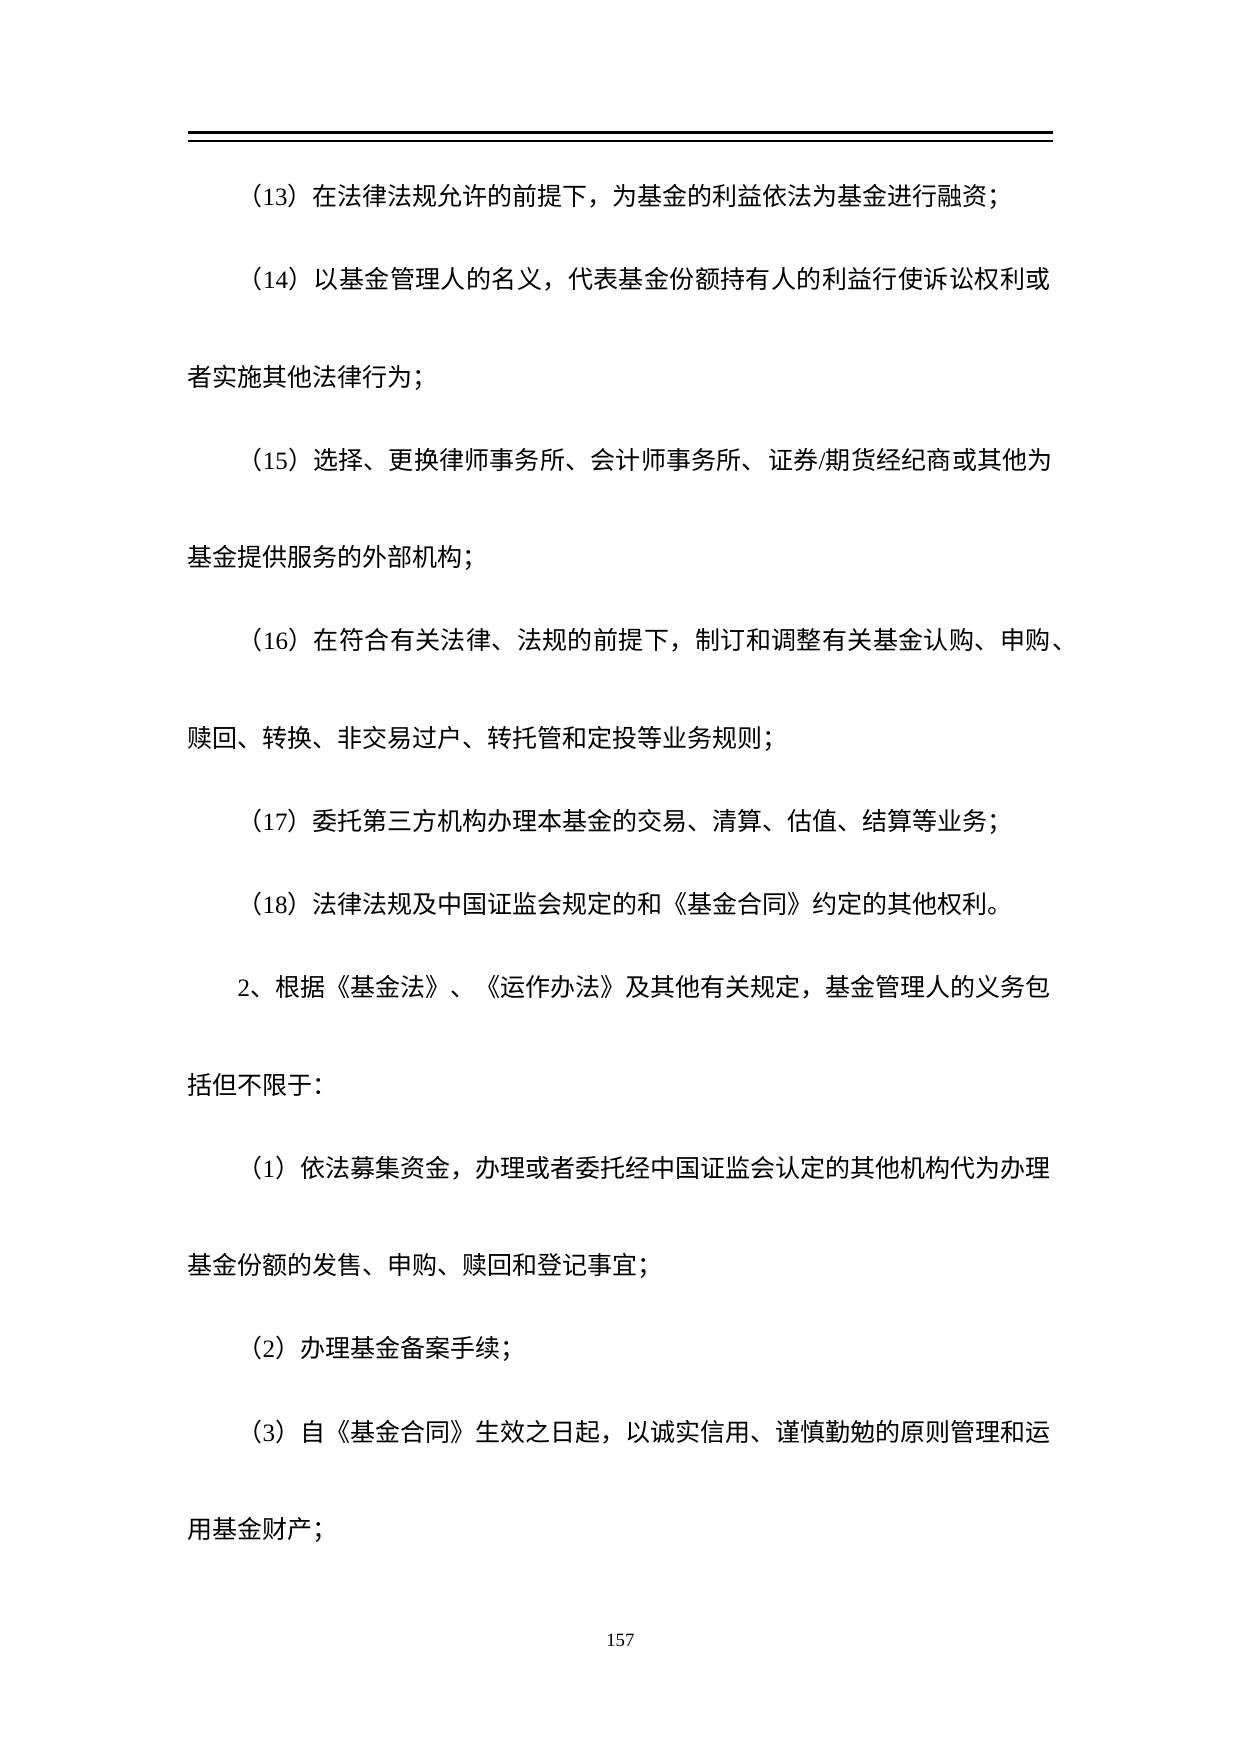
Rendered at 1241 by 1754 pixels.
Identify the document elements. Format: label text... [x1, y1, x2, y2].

text （15）选择、更换律师事务所、会计师事务所、证券/期货经纪商或其他为基金提供服务的外部机构； [187, 426, 1053, 588]
text （17）委托第三方机构办理本基金的交易、清算、估值、结算等业务； [187, 787, 1053, 852]
text （14）以基金管理人的名义，代表基金份额持有人的利益行使诉讼权利或者实施其他法律行为； [187, 245, 1053, 408]
text 2、根据《基金法》、《运作办法》及其他有关规定，基金管理人的义务包括但不限于： [187, 953, 1053, 1116]
text （18）法律法规及中国证监会规定的和《基金合同》约定的其他权利。 [187, 870, 1053, 935]
text （13）在法律法规允许的前提下，为基金的利益依法为基金进行融资； [187, 162, 1053, 227]
text （2）办理基金备案手续； [187, 1314, 1053, 1379]
text （3）自《基金合同》生效之日起，以诚实信用、谨慎勤勉的原则管理和运用基金财产； [187, 1398, 1053, 1560]
text （1）依法募集资金，办理或者委托经中国证监会认定的其他机构代为办理基金份额的发售、申购、赎回和登记事宜； [187, 1134, 1053, 1296]
text （16）在符合有关法律、法规的前提下，制订和调整有关基金认购、申购、赎回、转换、非交易过户、转托管和定投等业务规则； [187, 606, 1053, 769]
